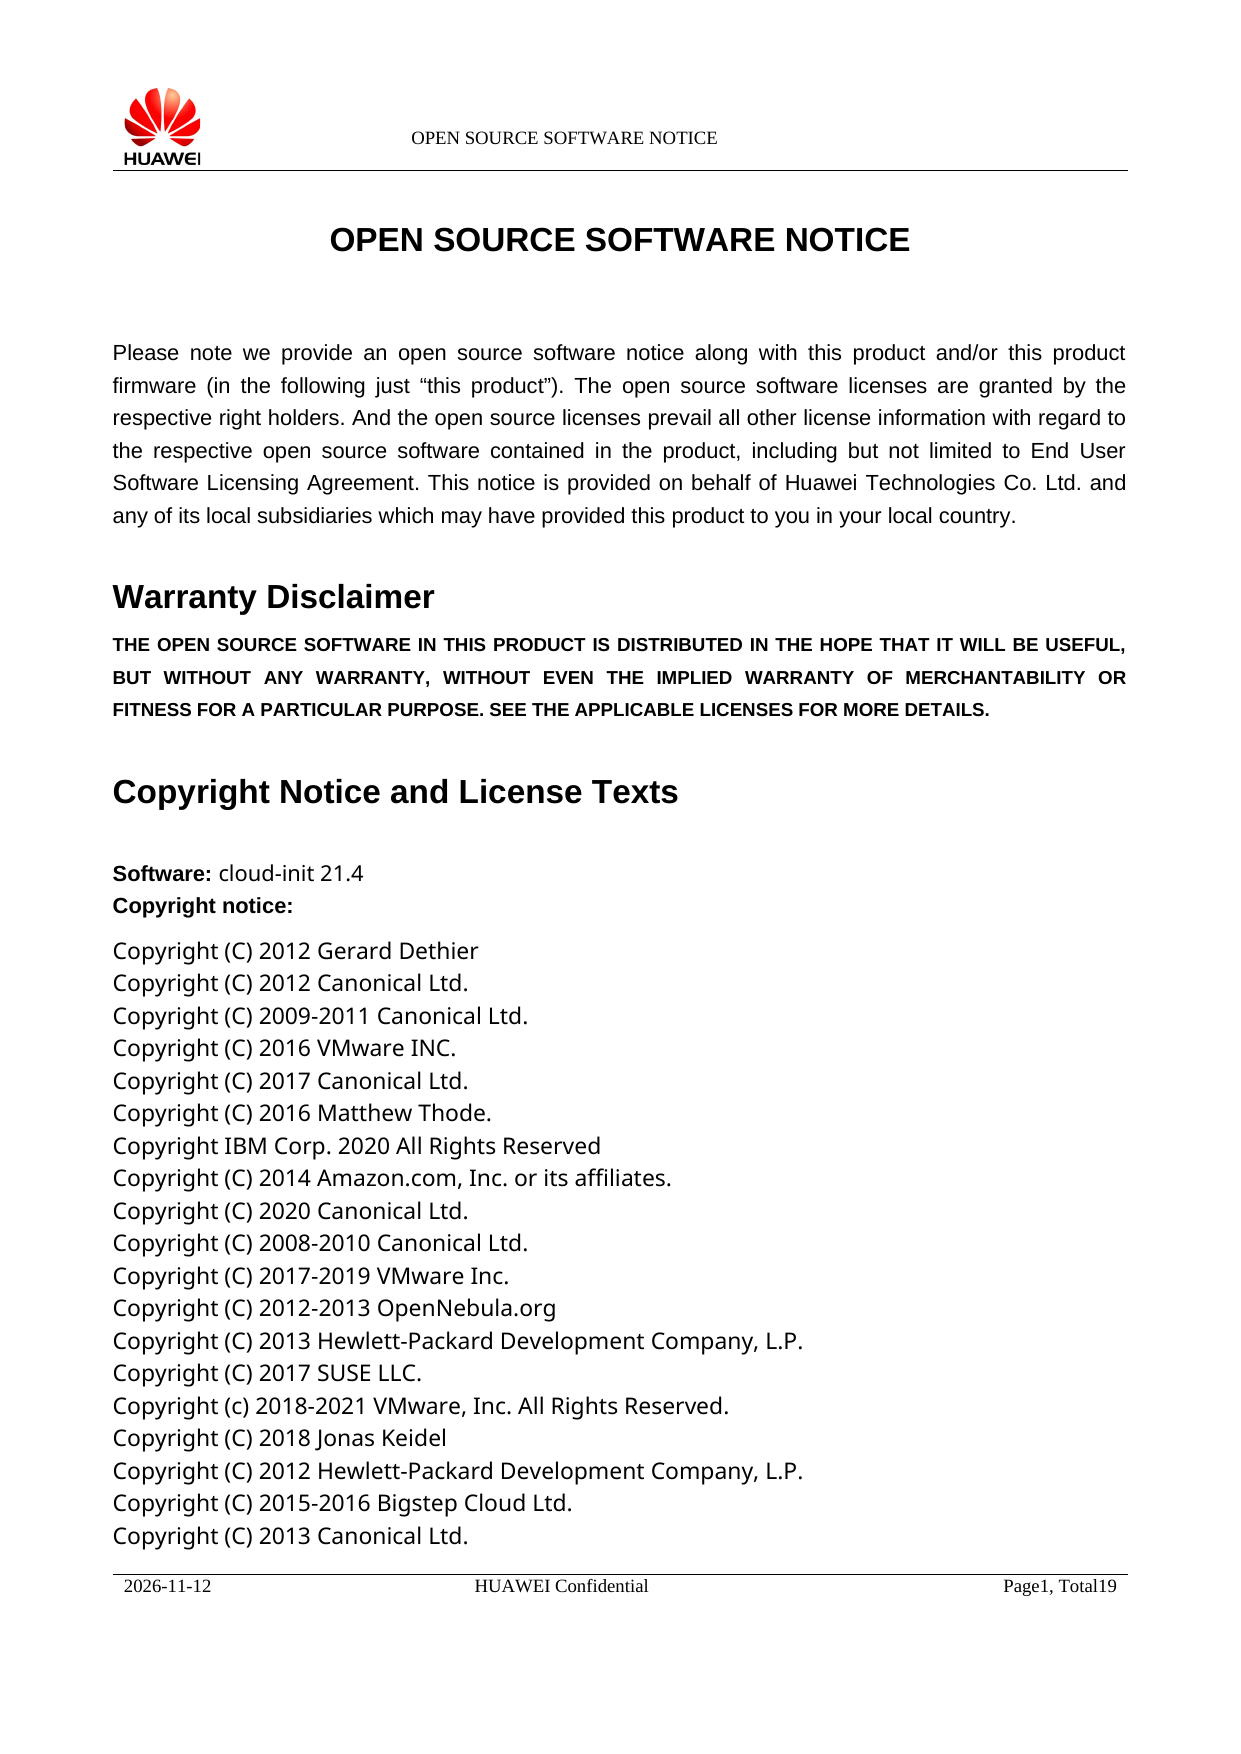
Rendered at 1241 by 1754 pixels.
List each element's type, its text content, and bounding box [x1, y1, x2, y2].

text Please note we provide an open source software notice along with this product and/or this product firmware (in the following just “this product”). The open source software licenses are granted by the respective right holders. And the open source licenses prevail all other license information with regard to the respective open source software contained in the product, including but not limited to End User Software Licensing Agreement. This notice is provided on behalf of Huawei Technologies Co. Ltd. and any of its local subsidiaries which may have provided this product to you in your local country. [112, 336, 1128, 531]
title Software: cloud-init 21.4 [112, 856, 1128, 889]
text Copyright notice: [112, 889, 1128, 921]
text Copyright Notice and License Texts [112, 759, 1128, 824]
text OPEN SOURCE SOFTWARE NOTICE [112, 206, 1128, 271]
text Warranty Disclaimer [112, 564, 1128, 629]
picture [124, 88, 201, 165]
text The open source software in this product is distributed in the hope that it will be useful, but WITHOUT ANY WARRANTY, without even the implied warranty of MERCHANTABILITY or FITNESS FOR A PARTICULAR PURPOSE. See the applicable licenses for more details. [112, 629, 1128, 726]
